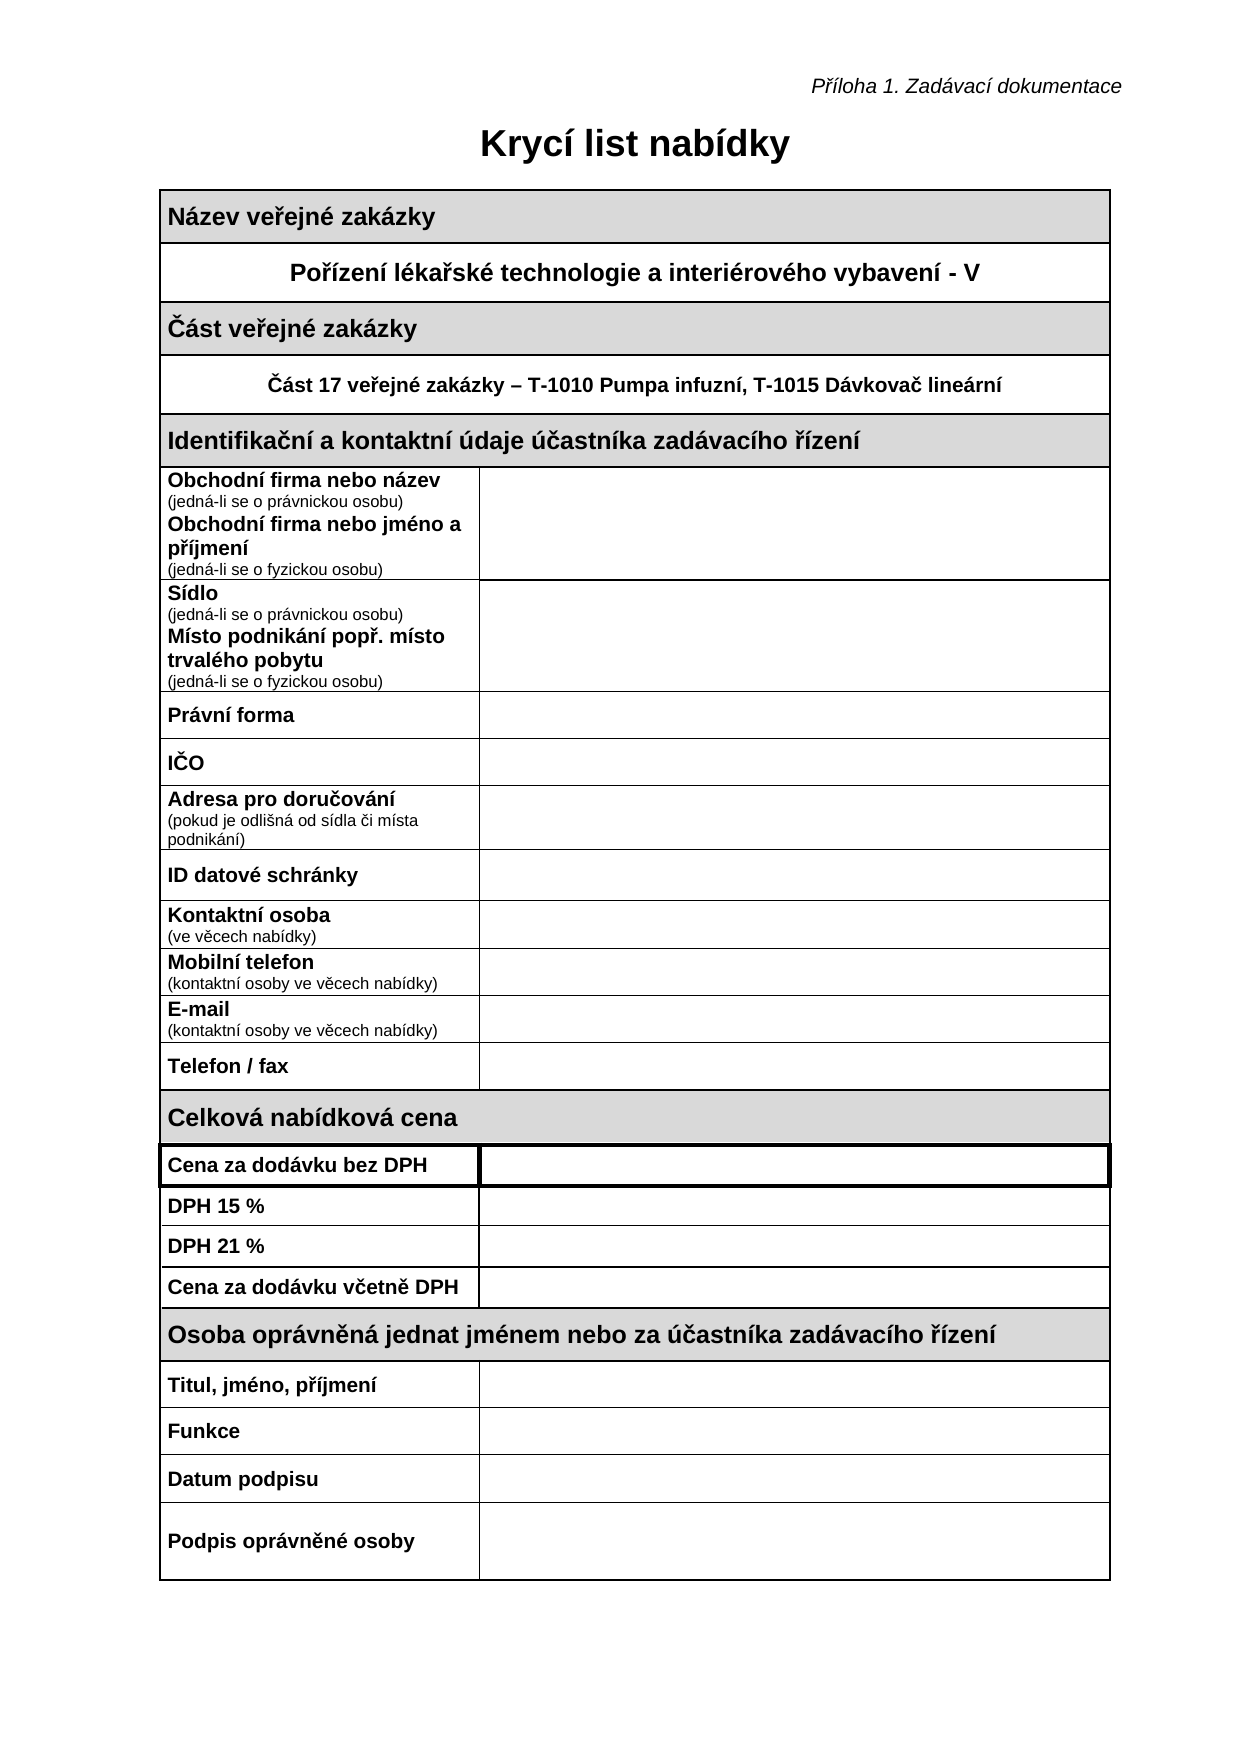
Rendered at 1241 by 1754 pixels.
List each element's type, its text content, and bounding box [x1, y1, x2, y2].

table_cell [480, 949, 1109, 995]
table_cell Titul, jméno, příjmení [161, 1362, 479, 1407]
table_cell Adresa pro doručování (pokud je odlišná od sídla či místa podnikání) [161, 786, 479, 849]
table_cell Funkce [161, 1408, 479, 1454]
table_cell [480, 1226, 1109, 1266]
table_cell ID datové schránky [161, 850, 479, 900]
table_cell E-mail (kontaktní osoby ve věcech nabídky) [161, 996, 479, 1042]
table_cell Podpis oprávněné osoby [161, 1503, 479, 1579]
table_cell [480, 1043, 1109, 1089]
table_cell [480, 786, 1109, 849]
table_cell [480, 1268, 1109, 1307]
table_cell [480, 850, 1109, 900]
table_cell Cena za dodávku včetně DPH [161, 1267, 478, 1307]
table_cell [482, 1147, 1107, 1183]
text Krycí list nabídky [148, 122, 1122, 165]
table_cell [480, 468, 1109, 578]
table_header Název veřejné zakázky [161, 191, 1109, 242]
table_cell [480, 1362, 1109, 1407]
table_cell Právní forma [161, 692, 479, 738]
table_cell Telefon / fax [161, 1043, 479, 1089]
table_cell IČO [161, 739, 479, 785]
table_cell [480, 1503, 1109, 1579]
table_cell [480, 901, 1109, 947]
table_cell DPH 21 % [161, 1226, 478, 1266]
table_cell Celková nabídková cena [161, 1091, 1109, 1142]
table_cell Kontaktní osoba (ve věcech nabídky) [161, 901, 479, 947]
table_cell Identifikační a kontaktní údaje účastníka zadávacího řízení [161, 415, 1109, 466]
table_cell [480, 1455, 1109, 1502]
table_cell Část 17 veřejné zakázky – T-1010 Pumpa infuzní, T-1015 Dávkovač lineární [161, 356, 1109, 413]
table_cell Pořízení lékařské technologie a interiérového vybavení - V [161, 244, 1109, 301]
table_cell Obchodní firma nebo název (jedná-li se o právnickou osobu) Obchodní firma nebo jméno a příjmení (jedná-li se o fyzickou osobu) [161, 468, 479, 578]
table_cell Mobilní telefon (kontaktní osoby ve věcech nabídky) [161, 949, 479, 995]
table_cell [480, 739, 1109, 785]
table_cell [480, 1408, 1109, 1454]
table_cell [480, 581, 1109, 691]
table_cell [480, 996, 1109, 1042]
table_cell Osoba oprávněná jednat jménem nebo za účastníka zadávacího řízení [161, 1308, 1109, 1360]
table_cell Cena za dodávku bez DPH [162, 1147, 477, 1183]
table_cell Sídlo (jedná-li se o právnickou osobu) Místo podnikání popř. místo trvalého pobytu (jedná-li se o fyzickou osobu) [161, 580, 479, 691]
table_cell [480, 692, 1109, 738]
table_cell [480, 1188, 1109, 1224]
table_cell Datum podpisu [161, 1455, 479, 1502]
table_cell Část veřejné zakázky [161, 303, 1109, 354]
table_cell DPH 15 % [161, 1188, 478, 1224]
